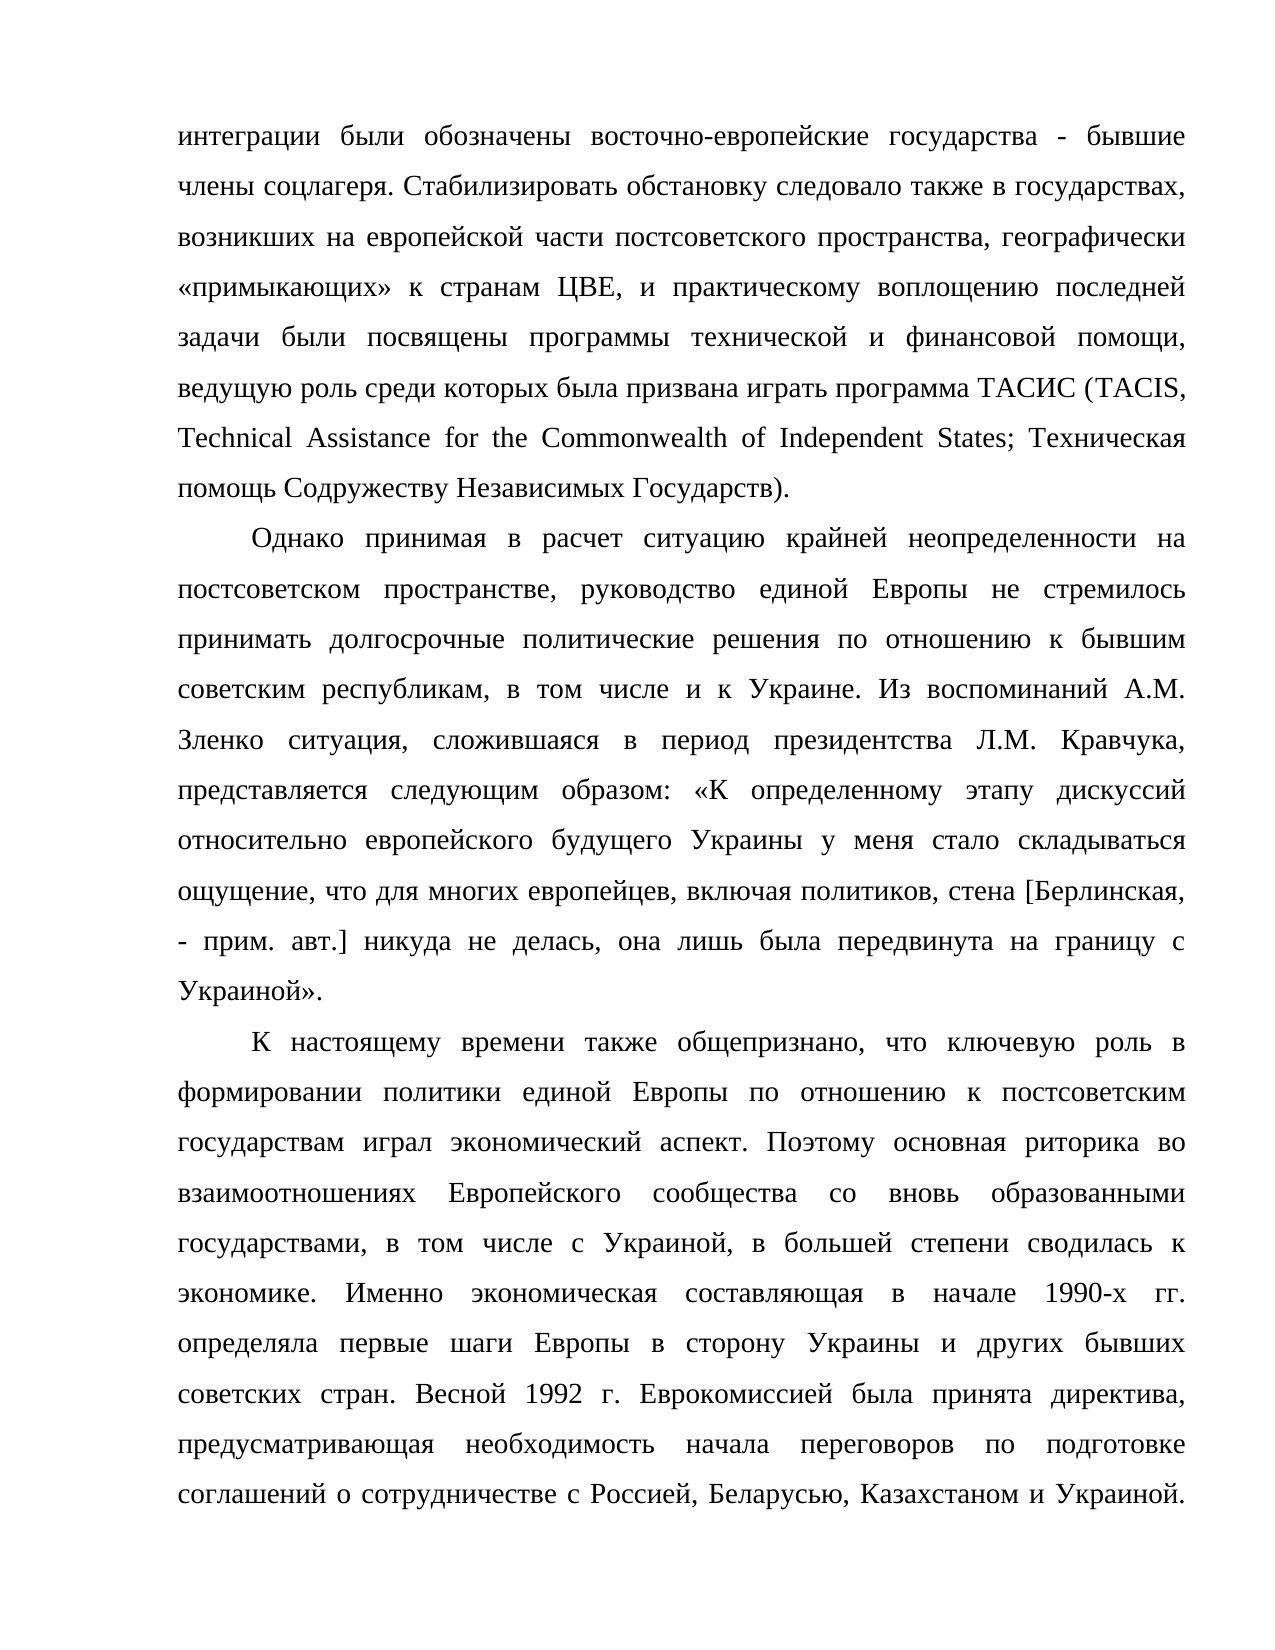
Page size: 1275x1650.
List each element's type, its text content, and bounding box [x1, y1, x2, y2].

text Однако принимая в расчет ситуацию крайней неопределенности на постсоветском пространстве, руководство единой Европы не стремилось принимать долгосрочные политические решения по отношению к бывшим советским республикам, в том числе и к Украине. Из воспоминаний А.М. Зленко ситуация, сложившаяся в период президентства Л.М. Кравчука, представляется следующим образом: «К определенному этапу дискуссий относительно европейского будущего Украины у меня стало складываться ощущение, что для многих европейцев, включая политиков, стена [Берлинская, - прим. авт.] никуда не делась, она лишь была передвинута на границу с Украиной». [177, 521, 1186, 1007]
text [177, 1024, 1186, 1510]
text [177, 118, 1186, 504]
